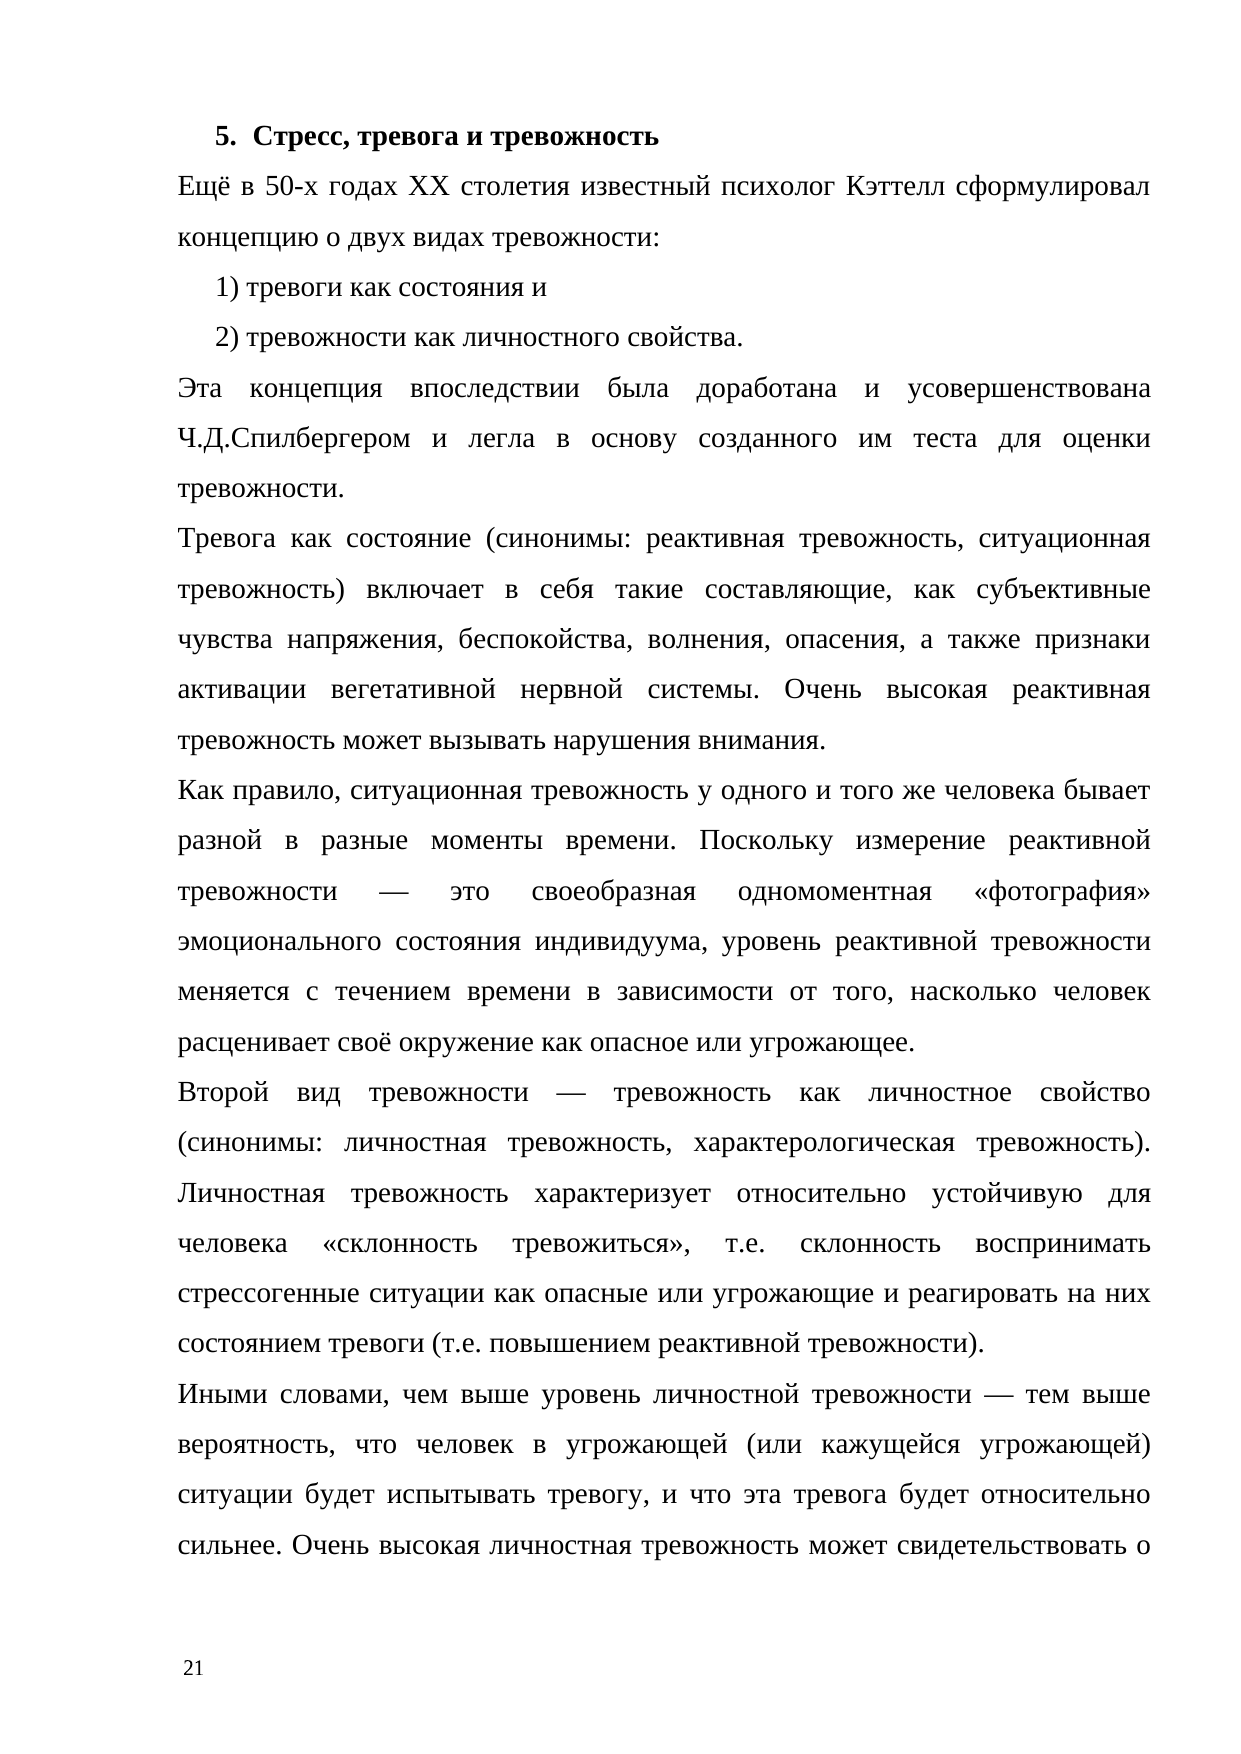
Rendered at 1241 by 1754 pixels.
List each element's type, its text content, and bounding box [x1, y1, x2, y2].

text Как правило, ситуационная тревожность у одного и того же человека бывает разной в разные моменты времени. Поскольку измерение реактивной тревожности — это своеобразная одномоментная «фотография» эмоционального состояния индивидуума, уровень реактивной тревожности меняется с течением времени в зависимости от того, насколько человек расценивает своё окружение как опасное или угрожающее. [177, 772, 1152, 1057]
list Стресс, тревога и тревожность [215, 118, 1152, 152]
text Тревога как состояние (синонимы: реактивная тревожность, ситуационная тревожность) включает в себя такие составляющие, как субъективные чувства напряжения, беспокойства, волнения, опасения, а также признаки активации вегетативной нервной системы. Очень высокая реактивная тревожность может вызывать нарушения внимания. [177, 521, 1152, 755]
text Эта концепция впоследствии была доработана и усовершенствована Ч.Д.Спилбергером и легла в основу созданного им теста для оценки тревожности. [177, 370, 1152, 504]
text 2) тревожности как личностного свойства. [215, 319, 1152, 353]
text Ещё в 50-х годах XX столетия известный психолог Кэттелл сформулировал концепцию о двух видах тревожности: [177, 168, 1152, 252]
text Второй вид тревожности — тревожность как личностное свойство (синонимы: личностная тревожность, характерологическая тревожность). Личностная тревожность характеризует относительно устойчивую для человека «склонность тревожиться», т.е. склонность воспринимать стрессогенные ситуации как опасные или угрожающие и реагировать на них состоянием тревоги (т.е. повышением реактивной тревожности). [177, 1074, 1152, 1359]
text 1) тревоги как состояния и [215, 269, 1152, 303]
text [177, 1376, 1152, 1560]
